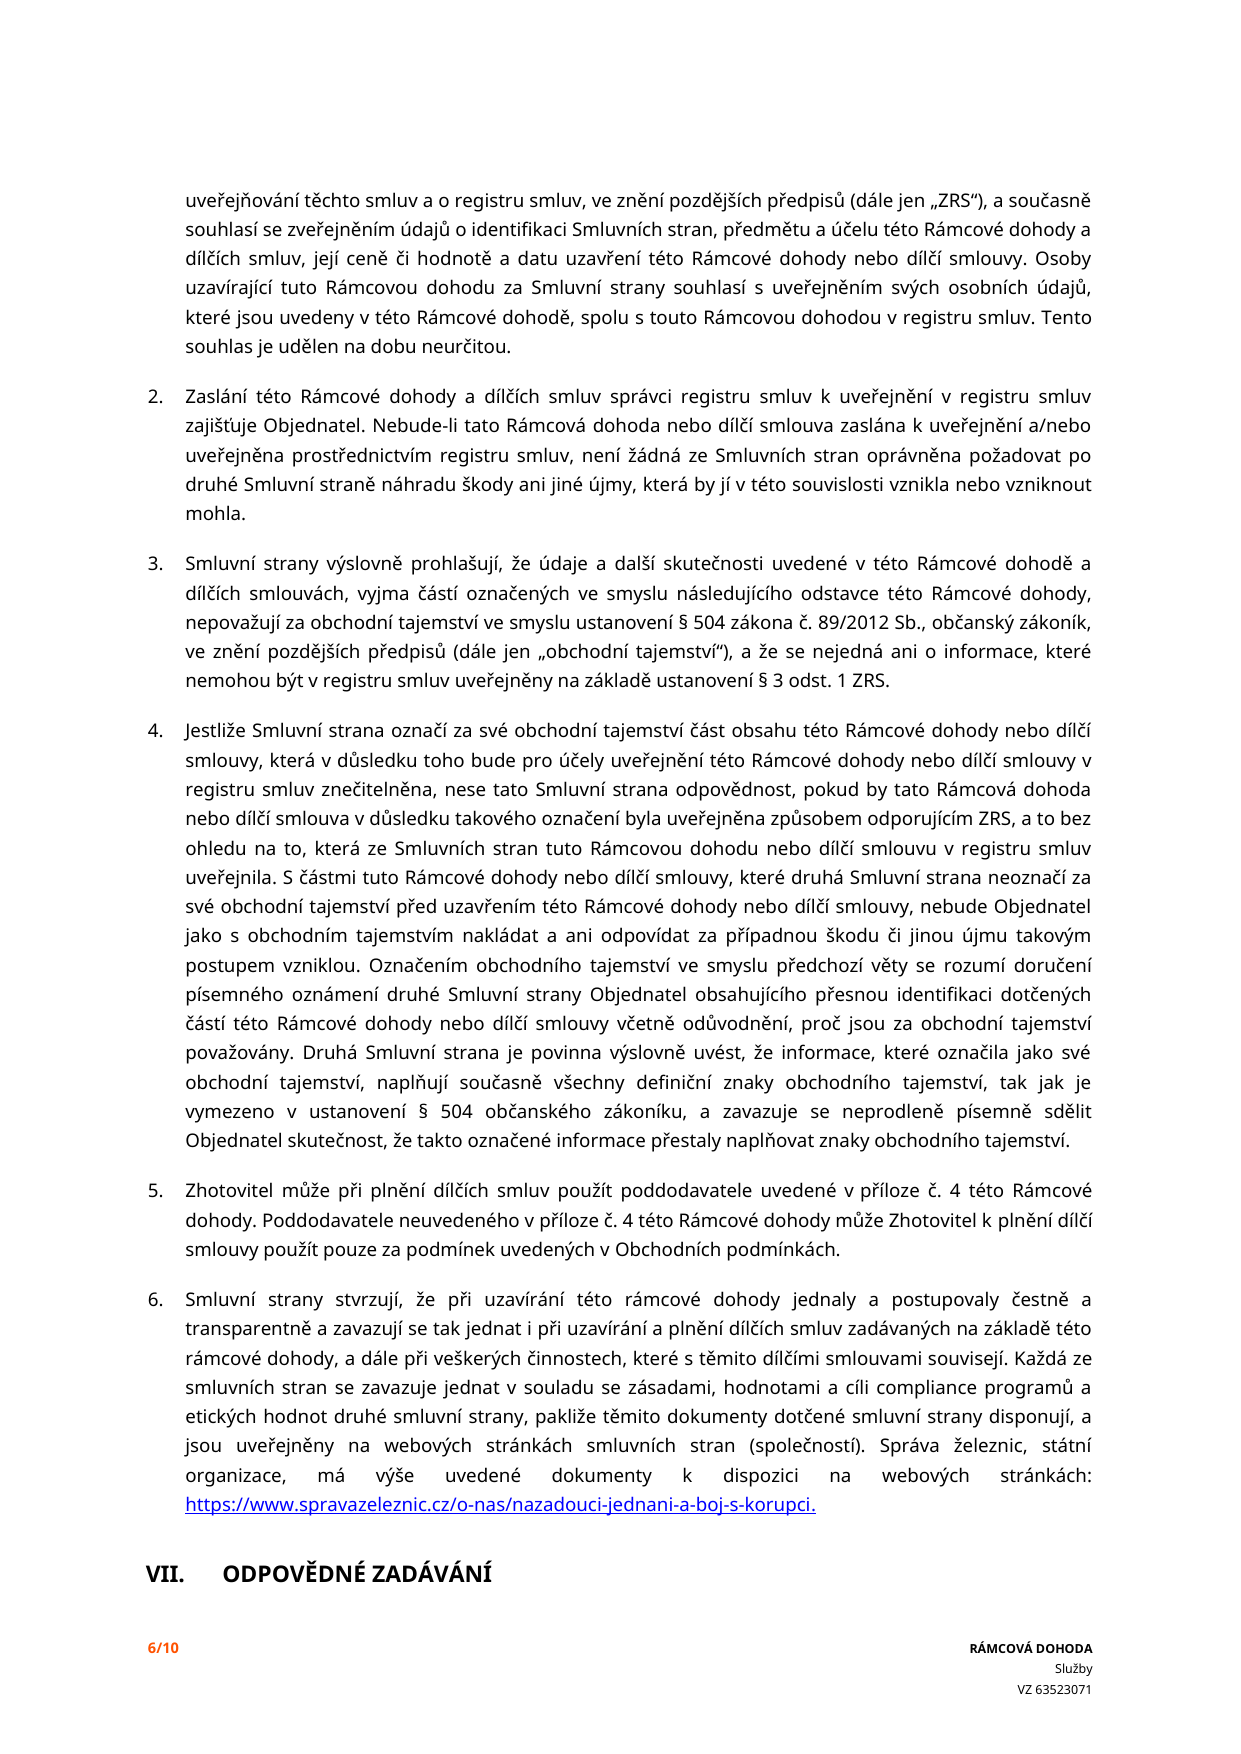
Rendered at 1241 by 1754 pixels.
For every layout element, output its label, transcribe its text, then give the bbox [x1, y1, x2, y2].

list Zhotovitel může při plnění dílčích smluv použít poddodavatele uvedené v příloze č. 4 této Rámcové dohody. Poddodavatele neuvedeného v příloze č. 4 této Rámcové dohody může Zhotovitel k plnění dílčí smlouvy použít pouze za podmínek uvedených v Obchodních podmínkách. [148, 1178, 1093, 1262]
list Jestliže Smluvní strana označí za své obchodní tajemství část obsahu této Rámcové dohody nebo dílčí smlouvy, která v důsledku toho bude pro účely uveřejnění této Rámcové dohody nebo dílčí smlouvy v registru smluv znečitelněna, nese tato Smluvní strana odpovědnost, pokud by tato Rámcová dohoda nebo dílčí smlouva v důsledku takového označení byla uveřejněna způsobem odporujícím ZRS, a to bez ohledu na to, která ze Smluvních stran tuto Rámcovou dohodu nebo dílčí smlouvu v registru smluv uveřejnila. S částmi tuto Rámcové dohody nebo dílčí smlouvy, které druhá Smluvní strana neoznačí za své obchodní tajemství před uzavřením této Rámcové dohody nebo dílčí smlouvy, nebude Objednatel jako s obchodním tajemstvím nakládat a ani odpovídat za případnou škodu či jinou újmu takovým postupem vzniklou. Označením obchodního tajemství ve smyslu předchozí věty se rozumí doručení písemného oznámení druhé Smluvní strany Objednatel obsahujícího přesnou identifikaci dotčených částí této Rámcové dohody nebo dílčí smlouvy včetně odůvodnění, proč jsou za obchodní tajemství považovány. Druhá Smluvní strana je povinna výslovně uvést, že informace, které označila jako své obchodní tajemství, naplňují současně všechny definiční znaky obchodního tajemství, tak jak je vymezeno v ustanovení § 504 občanského zákoníku, a zavazuje se neprodleně písemně sdělit Objednatel skutečnost, že takto označené informace přestaly naplňovat znaky obchodního tajemství. [148, 718, 1093, 1153]
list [148, 187, 1093, 359]
list ODPOVĚDNÉ ZADÁVÁNÍ [185, 1558, 1093, 1589]
list Smluvní strany výslovně prohlašují, že údaje a další skutečnosti uvedené v této Rámcové dohodě a dílčích smlouvách, vyjma částí označených ve smyslu následujícího odstavce této Rámcové dohody, nepovažují za obchodní tajemství ve smyslu ustanovení § 504 zákona č. 89/2012 Sb., občanský zákoník, ve znění pozdějších předpisů (dále jen „obchodní tajemství“), a že se nejedná ani o informace, které nemohou být v registru smluv uveřejněny na základě ustanovení § 3 odst. 1 ZRS. [148, 551, 1093, 693]
list Smluvní strany stvrzují, že při uzavírání této rámcové dohody jednaly a postupovaly čestně a transparentně a zavazují se tak jednat i při uzavírání a plnění dílčích smluv zadávaných na základě této rámcové dohody, a dále při veškerých činnostech, které s těmito dílčími smlouvami souvisejí. Každá ze smluvních stran se zavazuje jednat v souladu se zásadami, hodnotami a cíli compliance programů a etických hodnot druhé smluvní strany, pakliže těmito dokumenty dotčené smluvní strany disponují, a jsou uveřejněny na webových stránkách smluvních stran (společností). Správa železnic, státní organizace, má výše uvedené dokumenty k dispozici na webových stránkách: https://www.spravazeleznic.cz/o-nas/nazadouci-jednani-a-boj-s-korupci. [148, 1286, 1093, 1517]
list Zaslání této Rámcové dohody a dílčích smluv správci registru smluv k uveřejnění v registru smluv zajišťuje Objednatel. Nebude-li tato Rámcová dohoda nebo dílčí smlouva zaslána k uveřejnění a/nebo uveřejněna prostřednictvím registru smluv, není žádná ze Smluvních stran oprávněna požadovat po druhé Smluvní straně náhradu škody ani jiné újmy, která by jí v této souvislosti vznikla nebo vzniknout mohla. [148, 383, 1093, 526]
